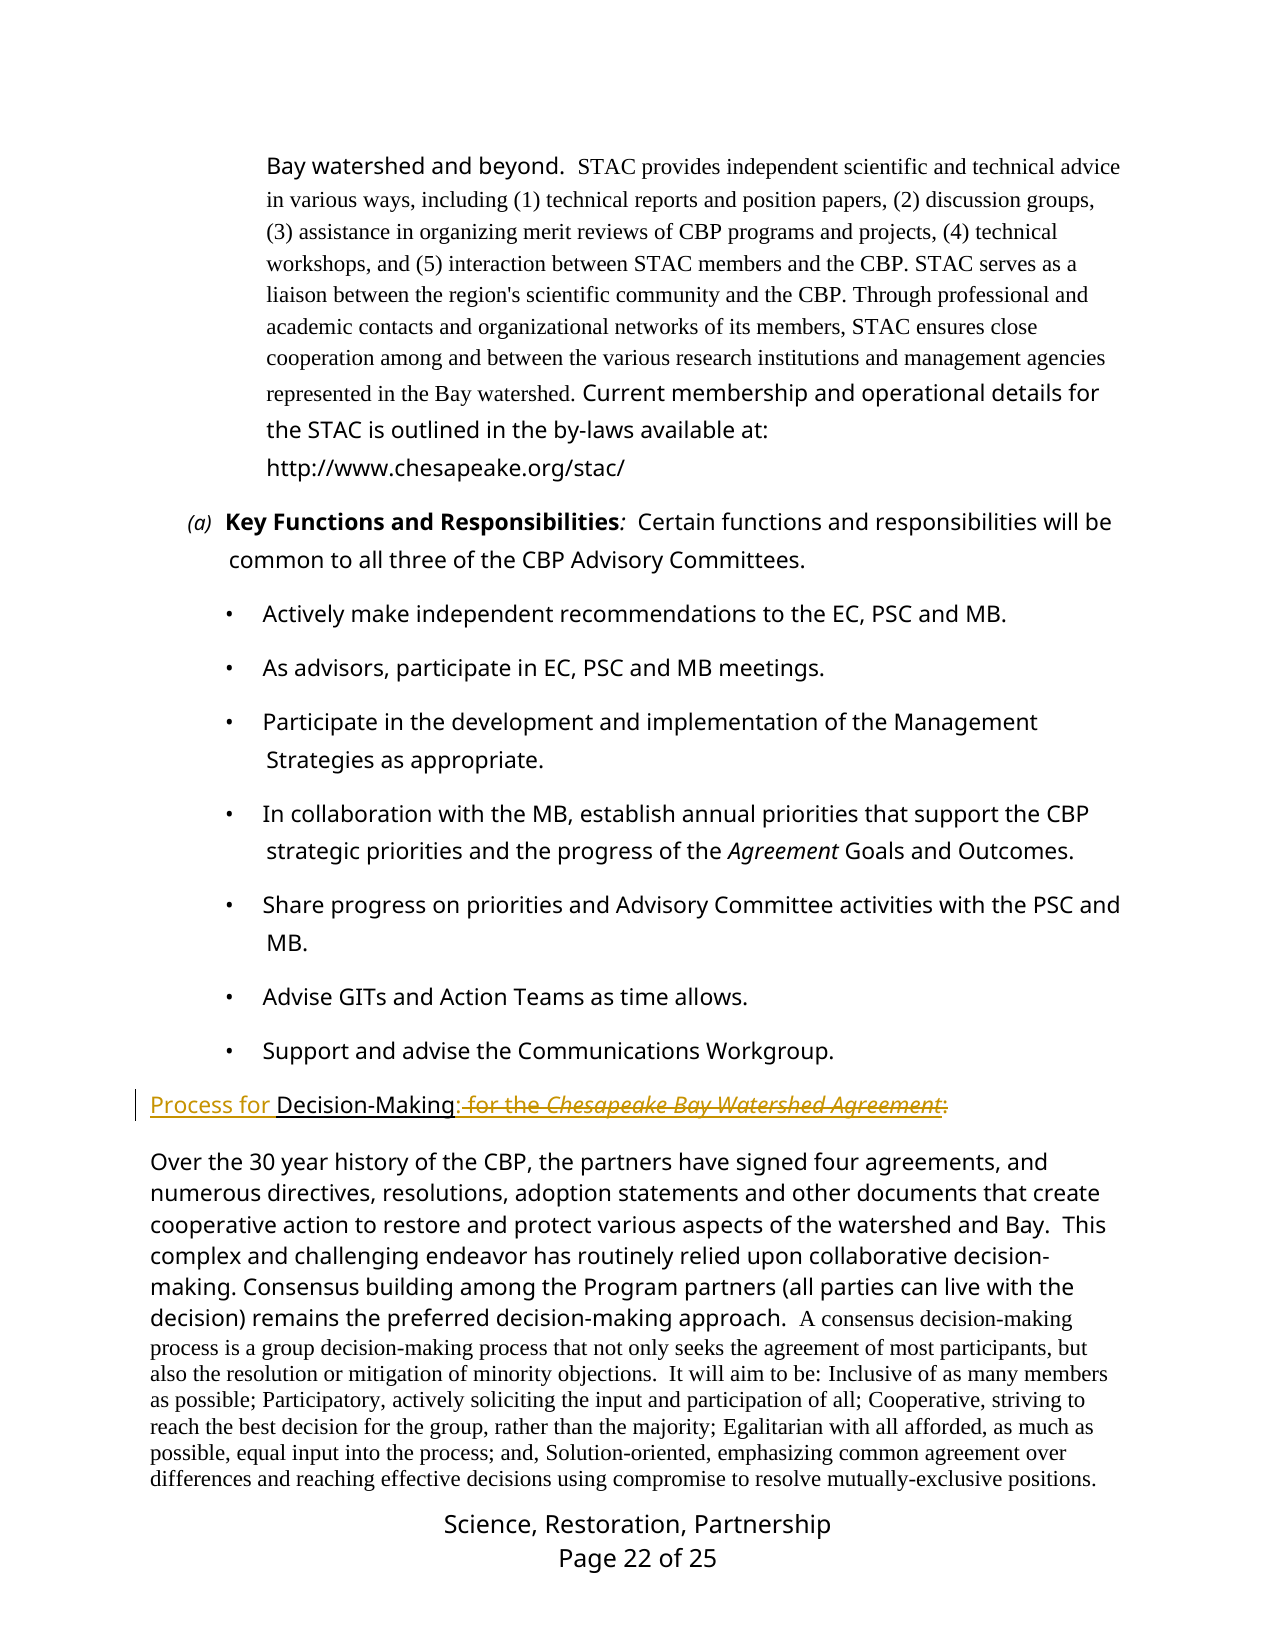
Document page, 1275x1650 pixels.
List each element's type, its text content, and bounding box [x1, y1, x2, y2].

list As advisors, participate in EC, PSC and MB meetings. [225, 652, 1125, 683]
list Support and advise the Communications Workgroup. [225, 1035, 1125, 1066]
list Participate in the development and implementation of the Management Strategies as appropriate. [225, 706, 1125, 775]
text Decision-Making [150, 1089, 1125, 1121]
list Share progress on priorities and Advisory Committee activities with the PSC and MB. [225, 889, 1125, 958]
list Advise GITs and Action Teams as time allows. [225, 981, 1125, 1012]
text Over the 30 year history of the CBP, the partners have signed four agreements, and numerous directives, resolutions, adoption statements and other documents that create cooperative action to restore and protect various aspects of the watershed and Bay. This complex and challenging endeavor has routinely relied upon collaborative decision-making. Consensus building among the Program partners (all parties can live with the decision) remains the preferred decision-making approach. A consensus decision-making process is a group decision-making process that not only seeks the agreement of most participants, but also the resolution or mitigation of minority objections. It will aim to be: Inclusive of as many members as possible; Participatory, actively soliciting the input and participation of all; Cooperative, striving to reach the best decision for the group, rather than the majority; Egalitarian with all afforded, as much as possible, equal input into the process; and, Solution-oriented, emphasizing common agreement over differences and reaching effective decisions using compromise to resolve mutually-exclusive positions. [150, 1146, 1125, 1492]
list Key Functions and Responsibilities: Certain functions and responsibilities will be common to all three of the CBP Advisory Committees. [187, 506, 1125, 575]
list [225, 150, 1125, 483]
list In collaboration with the MB, establish annual priorities that support the CBP strategic priorities and the progress of the Agreement Goals and Outcomes. [225, 798, 1125, 866]
list Actively make independent recommendations to the EC, PSC and MB. [225, 598, 1125, 629]
